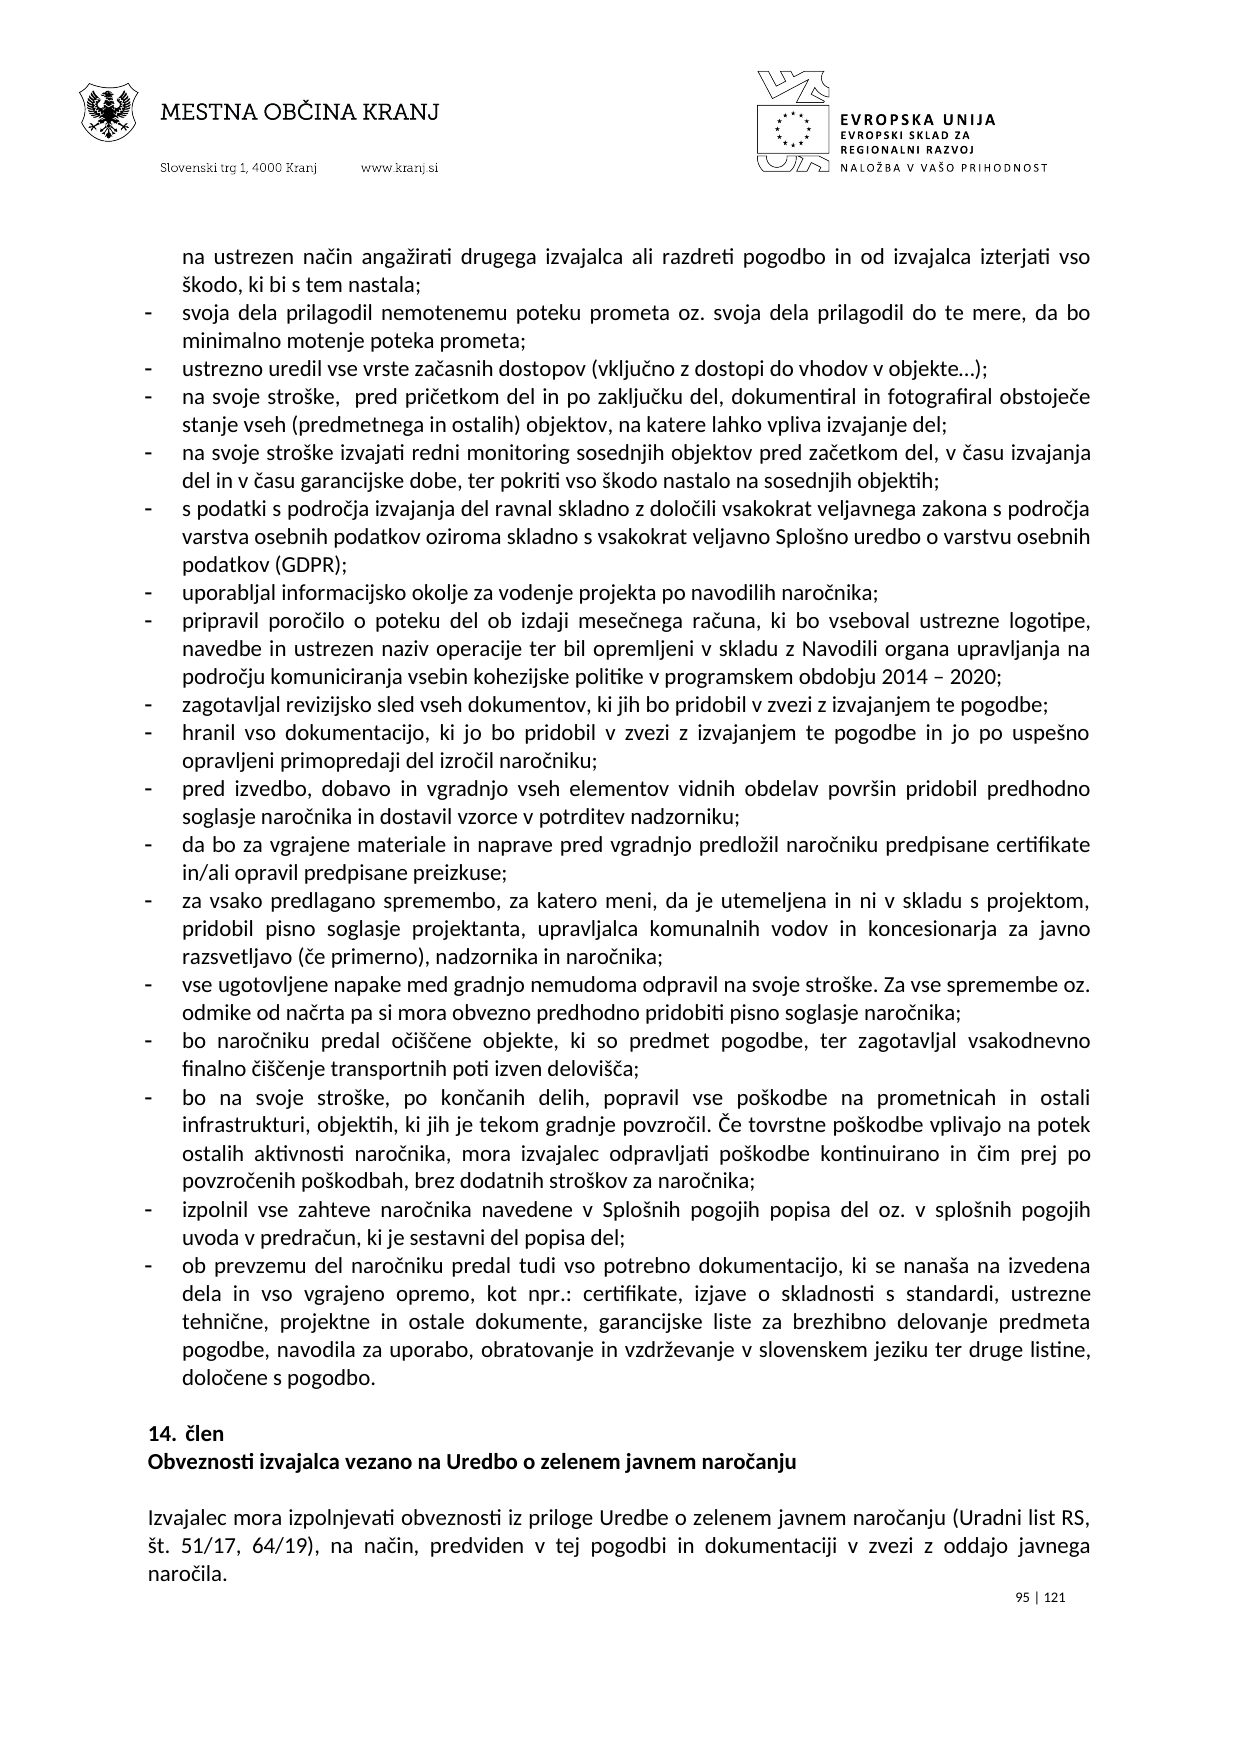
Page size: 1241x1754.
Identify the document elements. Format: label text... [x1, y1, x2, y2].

list bo naročniku predal očiščene objekte, ki so predmet pogodbe, ter zagotavljal vsakodnevno finalno čiščenje transportnih poti izven delovišča; [144, 1027, 1092, 1083]
list zagotavljal revizijsko sled vseh dokumentov, ki jih bo pridobil v zvezi z izvajanjem te pogodbe; [144, 690, 1092, 718]
list člen [148, 1419, 1092, 1447]
list ustrezno uredil vse vrste začasnih dostopov (vključno z dostopi do vhodov v objekte…); [144, 354, 1092, 382]
picture [0, 0, 1224, 231]
list na svoje stroške, pred pričetkom del in po zaključku del, dokumentiral in fotografiral obstoječe stanje vseh (predmetnega in ostalih) objektov, na katere lahko vpliva izvajanje del; [144, 382, 1092, 438]
list ob prevzemu del naročniku predal tudi vso potrebno dokumentacijo, ki se nanaša na izvedena dela in vso vgrajeno opremo, kot npr.: certifikate, izjave o skladnosti s standardi, ustrezne tehnične, projektne in ostale dokumente, garancijske liste za brezhibno delovanje predmeta pogodbe, navodila za uporabo, obratovanje in vzdrževanje v slovenskem jeziku ter druge listine, določene s pogodbo. [144, 1251, 1092, 1391]
list svoja dela prilagodil nemotenemu poteku prometa oz. svoja dela prilagodil do te mere, da bo minimalno motenje poteka prometa; [144, 298, 1092, 354]
list bo na svoje stroške, po končanih delih, popravil vse poškodbe na prometnicah in ostali infrastrukturi, objektih, ki jih je tekom gradnje povzročil. Če tovrstne poškodbe vplivajo na potek ostalih aktivnosti naročnika, mora izvajalec odpravljati poškodbe kontinuirano in čim prej po povzročenih poškodbah, brez dodatnih stroškov za naročnika; [144, 1083, 1092, 1195]
list pred izvedbo, dobavo in vgradnjo vseh elementov vidnih obdelav površin pridobil predhodno soglasje naročnika in dostavil vzorce v potrditev nadzorniku; [144, 774, 1092, 830]
list izpolnil vse zahteve naročnika navedene v Splošnih pogojih popisa del oz. v splošnih pogojih uvoda v predračun, ki je sestavni del popisa del; [144, 1195, 1092, 1251]
list vse ugotovljene napake med gradnjo nemudoma odpravil na svoje stroške. Za vse spremembe oz. odmike od načrta pa si mora obvezno predhodno pridobiti pisno soglasje naročnika; [144, 971, 1092, 1027]
text Obveznosti izvajalca vezano na Uredbo o zelenem javnem naročanju [148, 1447, 1092, 1475]
text Izvajalec mora izpolnjevati obveznosti iz priloge Uredbe o zelenem javnem naročanju (Uradni list RS, št. 51/17, 64/19), na način, predviden v tej pogodbi in dokumentaciji v zvezi z oddajo javnega naročila. [148, 1503, 1092, 1587]
list s podatki s področja izvajanja del ravnal skladno z določili vsakokrat veljavnega zakona s področja varstva osebnih podatkov oziroma skladno s vsakokrat veljavno Splošno uredbo o varstvu osebnih podatkov (GDPR); [144, 494, 1092, 578]
list na svoje stroške izvajati redni monitoring sosednjih objektov pred začetkom del, v času izvajanja del in v času garancijske dobe, ter pokriti vso škodo nastalo na sosednjih objektih; [144, 438, 1092, 494]
list da bo za vgrajene materiale in naprave pred vgradnjo predložil naročniku predpisane certifikate in/ali opravil predpisane preizkuse; [144, 830, 1092, 886]
list hranil vso dokumentacijo, ki jo bo pridobil v zvezi z izvajanjem te pogodbe in jo po uspešno opravljeni primopredaji del izročil naročniku; [144, 718, 1092, 774]
list pripravil poročilo o poteku del ob izdaji mesečnega računa, ki bo vseboval ustrezne logotipe, navedbe in ustrezen naziv operacije ter bil opremljeni v skladu z Navodili organa upravljanja na področju komuniciranja vsebin kohezijske politike v programskem obdobju 2014 – 2020; [144, 606, 1092, 690]
list uporabljal informacijsko okolje za vodenje projekta po navodilih naročnika; [144, 578, 1092, 606]
list za vsako predlagano spremembo, za katero meni, da je utemeljena in ni v skladu s projektom, pridobil pisno soglasje projektanta, upravljalca komunalnih vodov in koncesionarja za javno razsvetljavo (če primerno), nadzornika in naročnika; [144, 886, 1092, 971]
